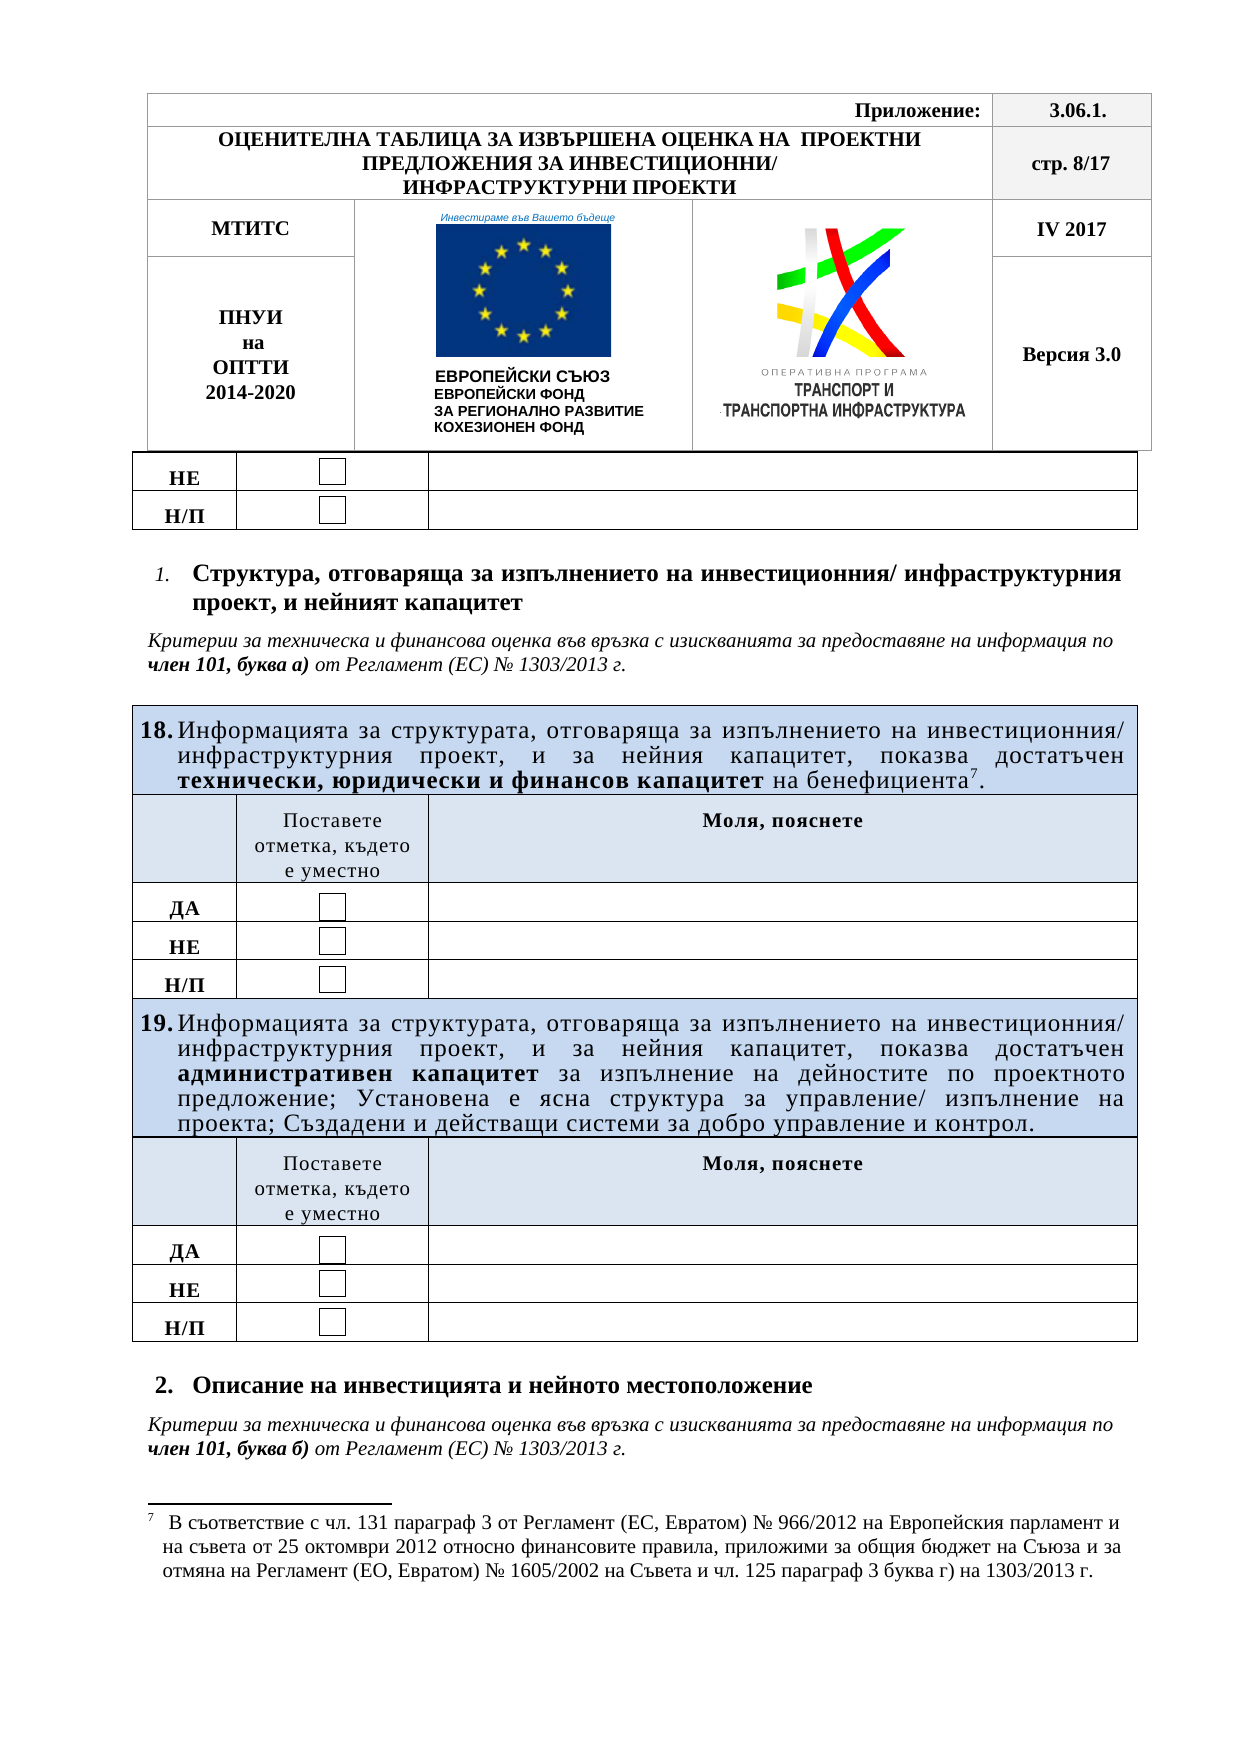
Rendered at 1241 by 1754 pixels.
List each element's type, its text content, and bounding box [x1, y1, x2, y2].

table_cell Моля, пояснете [429, 1138, 1137, 1225]
table_cell [429, 1226, 1137, 1263]
table_cell Н/П [133, 491, 236, 528]
table_cell [429, 922, 1137, 959]
table_cell [237, 453, 428, 490]
picture [706, 227, 979, 423]
table_cell Поставете отметка, където е уместно [237, 795, 428, 882]
table_cell [133, 795, 236, 882]
list Описание на инвестицията и нейното местоположение [154, 1370, 1122, 1399]
text Критерии за техническа и финансова оценка във връзка с изискванията за предоставяне на информация по член 101, буква б) от Регламент (ЕС) № 1303/2013 г. [148, 1412, 1122, 1460]
table_header Информацията за структурата, отговаряща за изпълнението на инвестиционния/ инфраструктурния проект, и за нейния капацитет, показва достатъчен технически, юридически и финансов капацитет на бенефициента. [133, 706, 1137, 794]
table_cell Информацията за структурата, отговаряща за изпълнението на инвестиционния/ инфраструктурния проект, и за нейния капацитет, показва достатъчен административен капацитет за изпълнение на дейностите по проектното предложение; Установена е ясна структура за управление/ изпълнение на проекта; Създадени и действащи системи за добро управление и контрол. [133, 999, 1137, 1136]
table_cell [429, 883, 1137, 921]
text Критерии за техническа и финансова оценка във връзка с изискванията за предоставяне на информация по член 101, буква а) от Регламент (ЕС) № 1303/2013 г. [148, 628, 1122, 676]
table_cell [237, 960, 428, 998]
table_cell Моля, пояснете [429, 795, 1137, 882]
table_cell [237, 1265, 428, 1302]
list Структура, отговаряща за изпълнението на инвестиционния/ инфраструктурния проект, и нейният капацитет [154, 558, 1122, 616]
table_cell ДА [133, 1226, 236, 1263]
table_cell [237, 922, 428, 959]
picture [436, 224, 612, 357]
table_cell [429, 453, 1137, 490]
table_cell [429, 1303, 1137, 1341]
table_cell [237, 1303, 428, 1341]
table_cell [133, 1138, 236, 1225]
table_cell [429, 960, 1137, 998]
table_cell [237, 491, 428, 528]
table_cell Н/П [133, 960, 236, 998]
table_cell [429, 491, 1137, 528]
table_cell [237, 1226, 428, 1263]
table_cell НЕ [133, 453, 236, 490]
table_cell НЕ [133, 922, 236, 959]
table_cell Поставете отметка, където е уместно [237, 1138, 428, 1225]
table_cell ДА [133, 883, 236, 921]
table_cell [429, 1265, 1137, 1302]
table_cell [237, 883, 428, 921]
table_cell Н/П [133, 1303, 236, 1341]
table_cell НЕ [133, 1265, 236, 1302]
